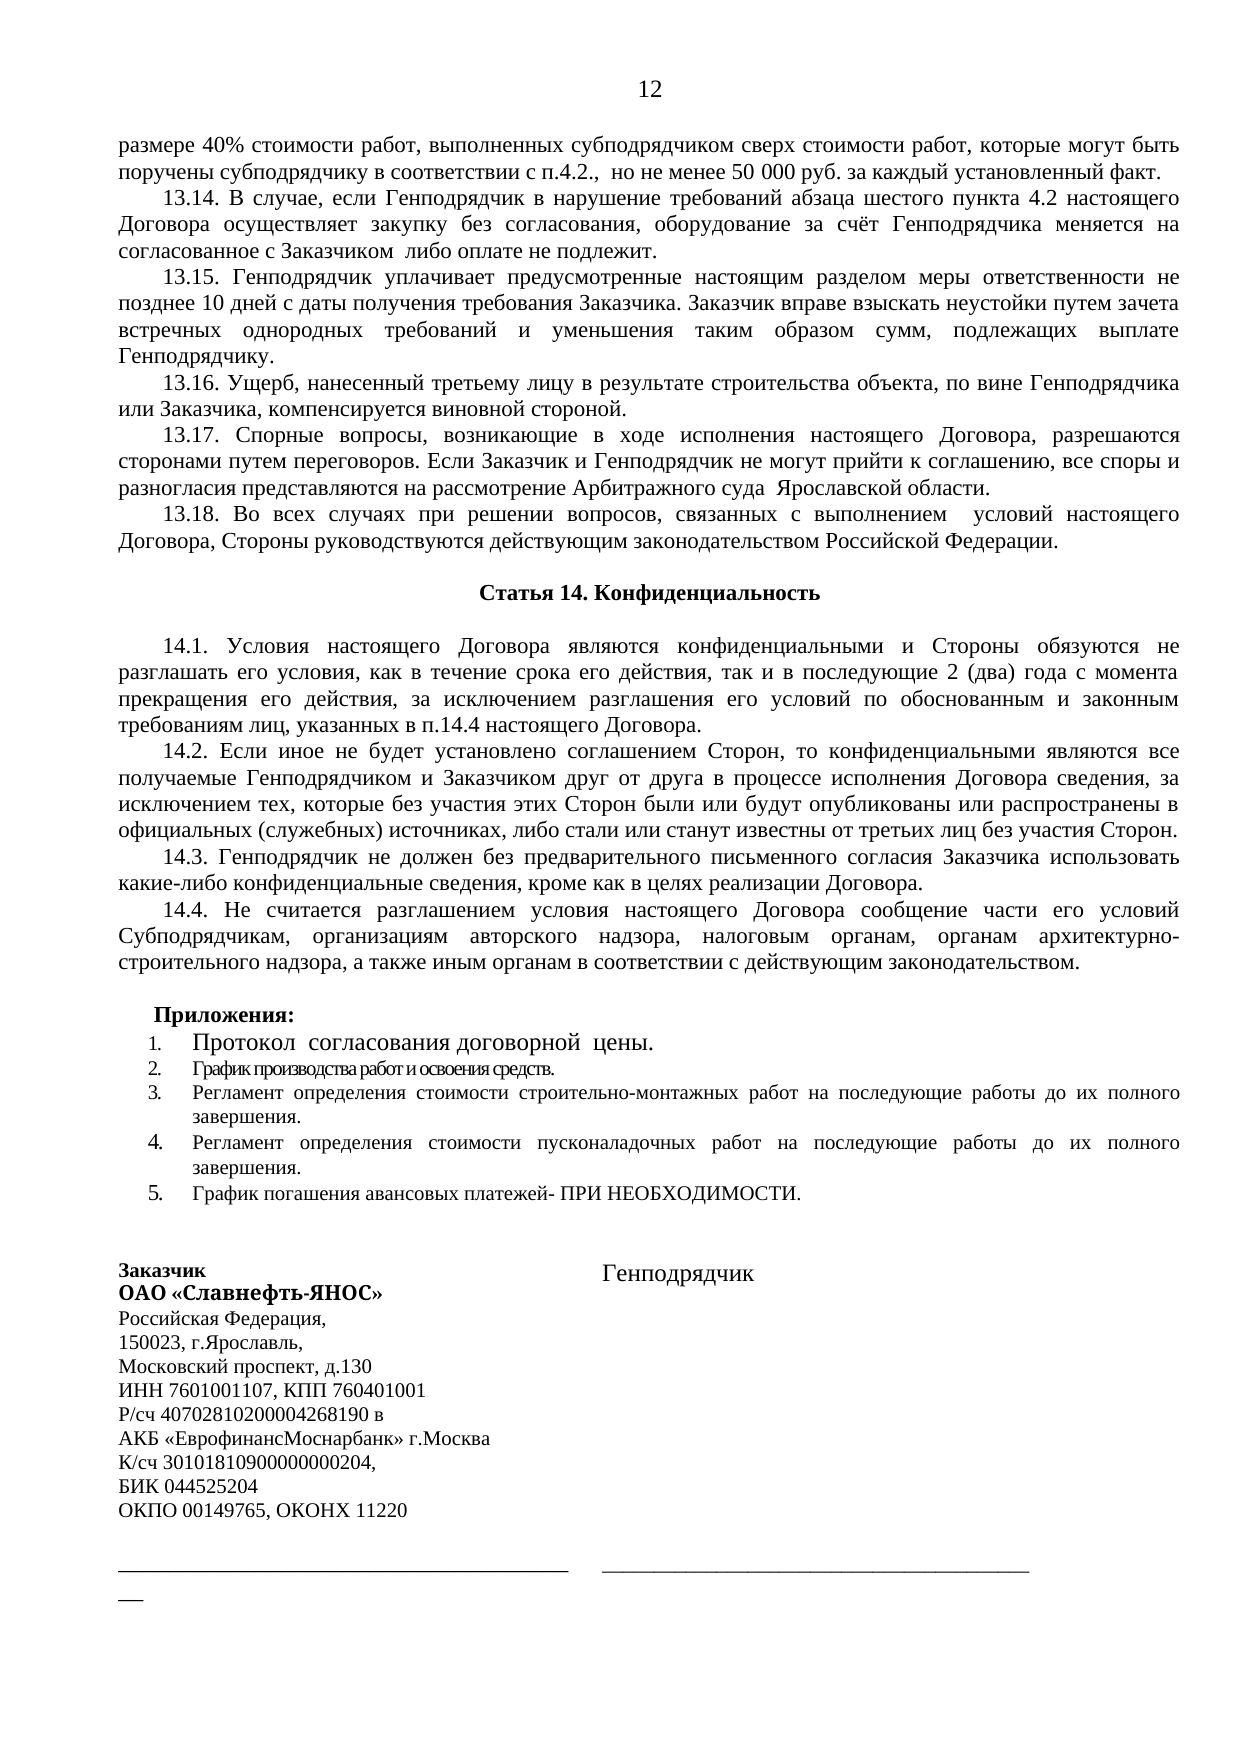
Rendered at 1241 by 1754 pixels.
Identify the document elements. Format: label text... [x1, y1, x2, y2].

text Приложения: [118, 1001, 1181, 1027]
text 14.4. Не считается разглашением условия настоящего Договора сообщение части его условий Субподрядчикам, организациям авторского надзора, налоговым органам, органам архитектурно-строительного надзора, а также иным органам в соответствии с действующим законодательством. [118, 896, 1181, 975]
text 13.15. Генподрядчик уплачивает предусмотренные настоящим разделом меры ответственности не позднее 10 дней с даты получения требования Заказчика. Заказчик вправе взыскать неустойки путем зачета встречных однородных требований и уменьшения таким образом сумм, подлежащих выплате Генподрядчику. [118, 263, 1181, 368]
text 13.18. Во всех случаях при решении вопросов, связанных с выполнением условий настоящего Договора, Стороны руководствуются действующим законодательством Российской Федерации. [118, 500, 1181, 553]
text 14.2. Если иное не будет установлено соглашением Сторон, то конфиденциальными являются все получаемые Генподрядчиком и Заказчиком друг от друга в процессе исполнения Договора сведения, за исключением тех, которые без участия этих Сторон были или будут опубликованы или распространены в официальных (служебных) источниках, либо стали или станут известны от третьих лиц без участия Сторон. [118, 737, 1181, 843]
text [118, 131, 1181, 184]
text 13.17. Спорные вопросы, возникающие в ходе исполнения настоящего Договора, разрешаются сторонами путем переговоров. Если Заказчик и Генподрядчик не могут прийти к соглашению, все споры и разногласия представляются на рассмотрение Арбитражного суда Ярославской области. [118, 421, 1181, 500]
text 14.3. Генподрядчик не должен без предварительного письменного согласия Заказчика использовать какие-либо конфиденциальные сведения, кроме как в целях реализации Договора. [118, 843, 1181, 896]
text 14.1. Условия настоящего Договора являются конфиденциальными и Стороны обязуются не разглашать его условия, как в течение срока его действия, так и в последующие 2 (два) года с момента прекращения его действия, за исключением разглашения его условий по обоснованным и законным требованиям лиц, указанных в п.14.4 настоящего Договора. [118, 632, 1181, 737]
text 13.16. Ущерб, нанесенный третьему лицу в результате строительства объекта, по вине Генподрядчика или Заказчика, компенсируется виновной стороной. [118, 368, 1181, 421]
table_header Заказчик ОАО «Славнефть-ЯНОС» Российская Федерация, .Ярославль, Московский проспект, д.130 ИНН 7601001107, КПП 760401001 Р/сч 40702810200004268190 в АКБ «ЕврофинансМоснарбанк» г.Москва К/сч 30101810900000000204, БИК 044525204 ОКПО 00149765, ОКОНХ 11220 [107, 1258, 591, 1604]
text 13.14. В случае, если Генподрядчик в нарушение требований абзаца шестого пункта 4.2 настоящего Договора осуществляет закупку без согласования, оборудование за счёт Генподрядчика меняется на согласованное с Заказчиком либо оплате не подлежит. [118, 184, 1181, 263]
text Статья 14. Конфиденциальность [118, 579, 1181, 606]
